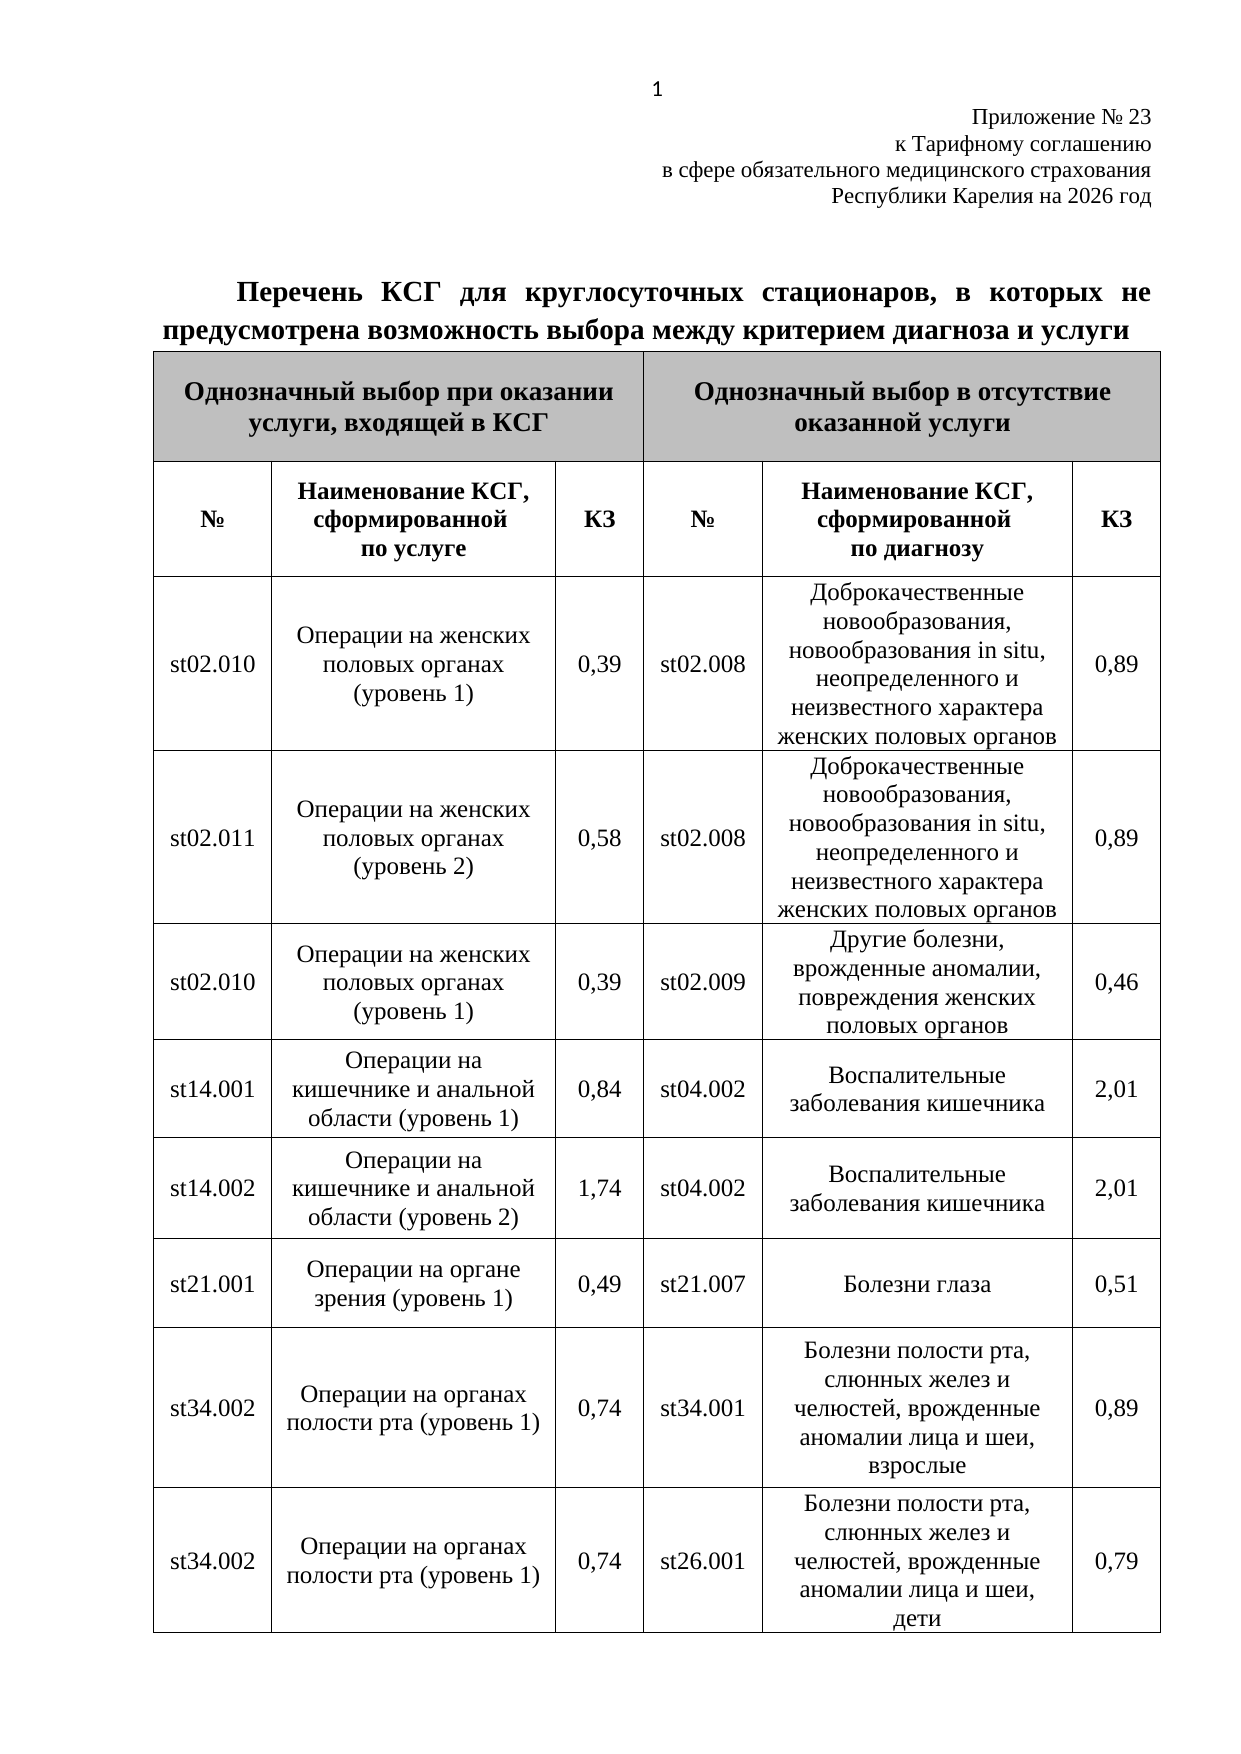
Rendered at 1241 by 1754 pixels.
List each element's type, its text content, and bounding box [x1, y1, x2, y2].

text Республики Карелия на 2026 год [162, 182, 1152, 209]
table_cell Наименование КСГ, сформированной по услуге [272, 462, 555, 576]
table_cell st02.010 [154, 924, 271, 1039]
table_cell st21.007 [644, 1239, 762, 1327]
table_cell 2,01 [1073, 1040, 1160, 1137]
table_cell Болезни полости рта, слюнных желез и челюстей, врожденные аномалии лица и шеи, взрослые [763, 1328, 1072, 1487]
table_cell st34.002 [154, 1488, 271, 1632]
table_cell КЗ [556, 462, 643, 576]
table_cell 0,46 [1073, 924, 1160, 1039]
table_cell st02.009 [644, 924, 762, 1039]
table_cell 0,89 [1073, 1328, 1160, 1487]
table_cell Наименование КСГ, сформированной по диагнозу [763, 462, 1072, 576]
table_header Однозначный выбор в отсутствие оказанной услуги [644, 352, 1160, 461]
table_cell 0,39 [556, 577, 643, 750]
table_cell st02.008 [644, 751, 762, 923]
text Приложение № 23 [162, 103, 1152, 130]
table_cell st21.001 [154, 1239, 271, 1327]
table_cell Операции на женских половых органах (уровень 1) [272, 924, 555, 1039]
table_cell № [154, 462, 271, 576]
table_cell st02.008 [644, 577, 762, 750]
table_cell 0,79 [1073, 1488, 1160, 1632]
table_cell st02.011 [154, 751, 271, 923]
table_cell Операции на органах полости рта (уровень 1) [272, 1328, 555, 1487]
table_cell st02.010 [154, 577, 271, 750]
table_cell Операции на органе зрения (уровень 1) [272, 1239, 555, 1327]
table_cell Воспалительные заболевания кишечника [763, 1040, 1072, 1137]
table_cell 0,58 [556, 751, 643, 923]
table_cell Болезни полости рта, слюнных желез и челюстей, врожденные аномалии лица и шеи, дети [763, 1488, 1072, 1632]
table_cell Другие болезни, врожденные аномалии, повреждения женских половых органов [763, 924, 1072, 1039]
table_cell Операции на женских половых органах (уровень 1) [272, 577, 555, 750]
text к Тарифному соглашению [162, 130, 1152, 156]
table_cell 0,49 [556, 1239, 643, 1327]
table_cell Воспалительные заболевания кишечника [763, 1138, 1072, 1238]
table_cell st14.002 [154, 1138, 271, 1238]
table_cell st34.002 [154, 1328, 271, 1487]
table_cell st34.001 [644, 1328, 762, 1487]
table_cell Операции на женских половых органах (уровень 2) [272, 751, 555, 923]
table_cell Операции на кишечнике и анальной области (уровень 1) [272, 1040, 555, 1137]
text в сфере обязательного медицинского страхования [162, 156, 1152, 182]
table_cell 0,51 [1073, 1239, 1160, 1327]
table_cell 0,74 [556, 1328, 643, 1487]
table_cell Операции на кишечнике и анальной области (уровень 2) [272, 1138, 555, 1238]
table_cell Операции на органах полости рта (уровень 1) [272, 1488, 555, 1632]
table_cell 0,84 [556, 1040, 643, 1137]
table_cell st14.001 [154, 1040, 271, 1137]
table_cell 0,39 [556, 924, 643, 1039]
table_cell st04.002 [644, 1040, 762, 1137]
table_cell Доброкачественные новообразования, новообразования in situ, неопределенного и неизвестного характера женских половых органов [763, 751, 1072, 923]
table_cell 2,01 [1073, 1138, 1160, 1238]
table_header Однозначный выбор при оказании услуги, входящей в КСГ [154, 352, 643, 461]
table_cell Болезни глаза [763, 1239, 1072, 1327]
table_cell 0,89 [1073, 577, 1160, 750]
text Перечень КСГ для круглосуточных стационаров, в которых не предусмотрена возможность выбора между критерием диагноза и услуги [162, 274, 1152, 346]
table_cell КЗ [1073, 462, 1160, 576]
table_cell Доброкачественные новообразования, новообразования in situ, неопределенного и неизвестного характера женских половых органов [763, 577, 1072, 750]
table_cell 0,74 [556, 1488, 643, 1632]
table_cell 1,74 [556, 1138, 643, 1238]
table_cell № [644, 462, 762, 576]
table_cell 0,89 [1073, 751, 1160, 923]
table_cell st04.002 [644, 1138, 762, 1238]
table_cell st26.001 [644, 1488, 762, 1632]
